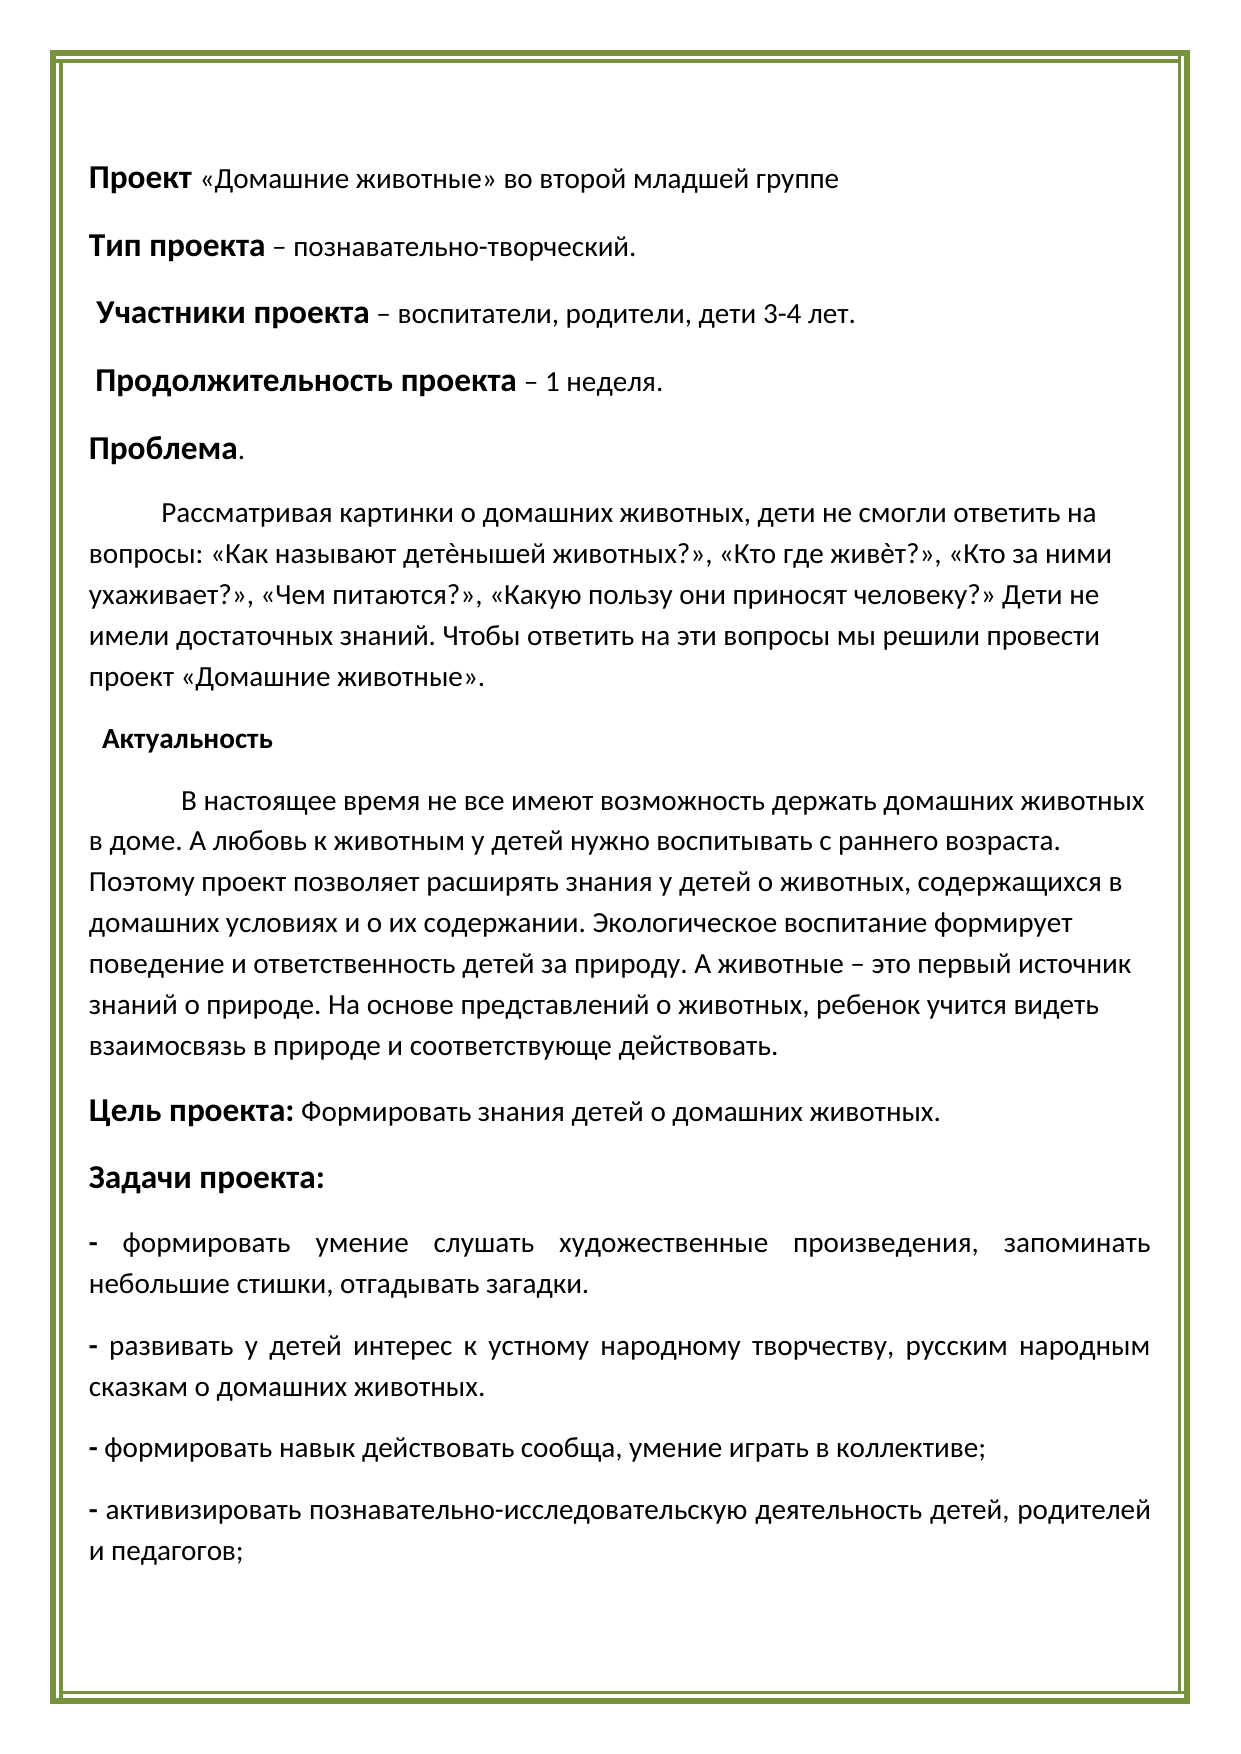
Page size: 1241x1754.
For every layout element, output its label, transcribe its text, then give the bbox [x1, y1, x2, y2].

text В настоящее время не все имеют возможность держать домашних животных в доме. А любовь к животным у детей нужно воспитывать с раннего возраста. Поэтому проект позволяет расширять знания у детей о животных, содержащихся в домашних условиях и о их содержании. Экологическое воспитание формирует поведение и ответственность детей за природу. А животные – это первый источник знаний о природе. На основе представлений о животных, ребенок учится видеть взаимосвязь в природе и соответствующе действовать. [89, 782, 1152, 1063]
text Актуальность [89, 720, 1152, 755]
text - формировать умение слушать художественные произведения, запоминать небольшие стишки, отгадывать загадки. [89, 1224, 1152, 1301]
text - активизировать познавательно-исследовательскую деятельность детей, родителей и педагогов; [89, 1491, 1152, 1568]
text Проект «Домашние животные» во второй младшей группе [89, 156, 1152, 197]
text Задачи проекта: [89, 1157, 1152, 1197]
text Проблема. [89, 427, 1152, 467]
text Цель проекта: Формировать знания детей о домашних животных. [89, 1089, 1152, 1130]
text - развивать у детей интерес к устному народному творчеству, русским народным сказкам о домашних животных. [89, 1327, 1152, 1403]
text Рассматривая картинки о домашних животных, дети не смогли ответить на вопросы: «Как называют детѐнышей животных?», «Кто где живѐт?», «Кто за ними ухаживает?», «Чем питаются?», «Какую пользу они приносят человеку?» Дети не имели достаточных знаний. Чтобы ответить на эти вопросы мы решили провести проект «Домашние животные». [89, 494, 1152, 694]
text Продолжительность проекта – 1 неделя. [89, 359, 1152, 400]
text Тип проекта – познавательно-творческий. [89, 224, 1152, 264]
text Участники проекта – воспитатели, родители, дети 3-4 лет. [89, 291, 1152, 332]
text - формировать навык действовать сообща, умение играть в коллективе; [89, 1429, 1152, 1465]
